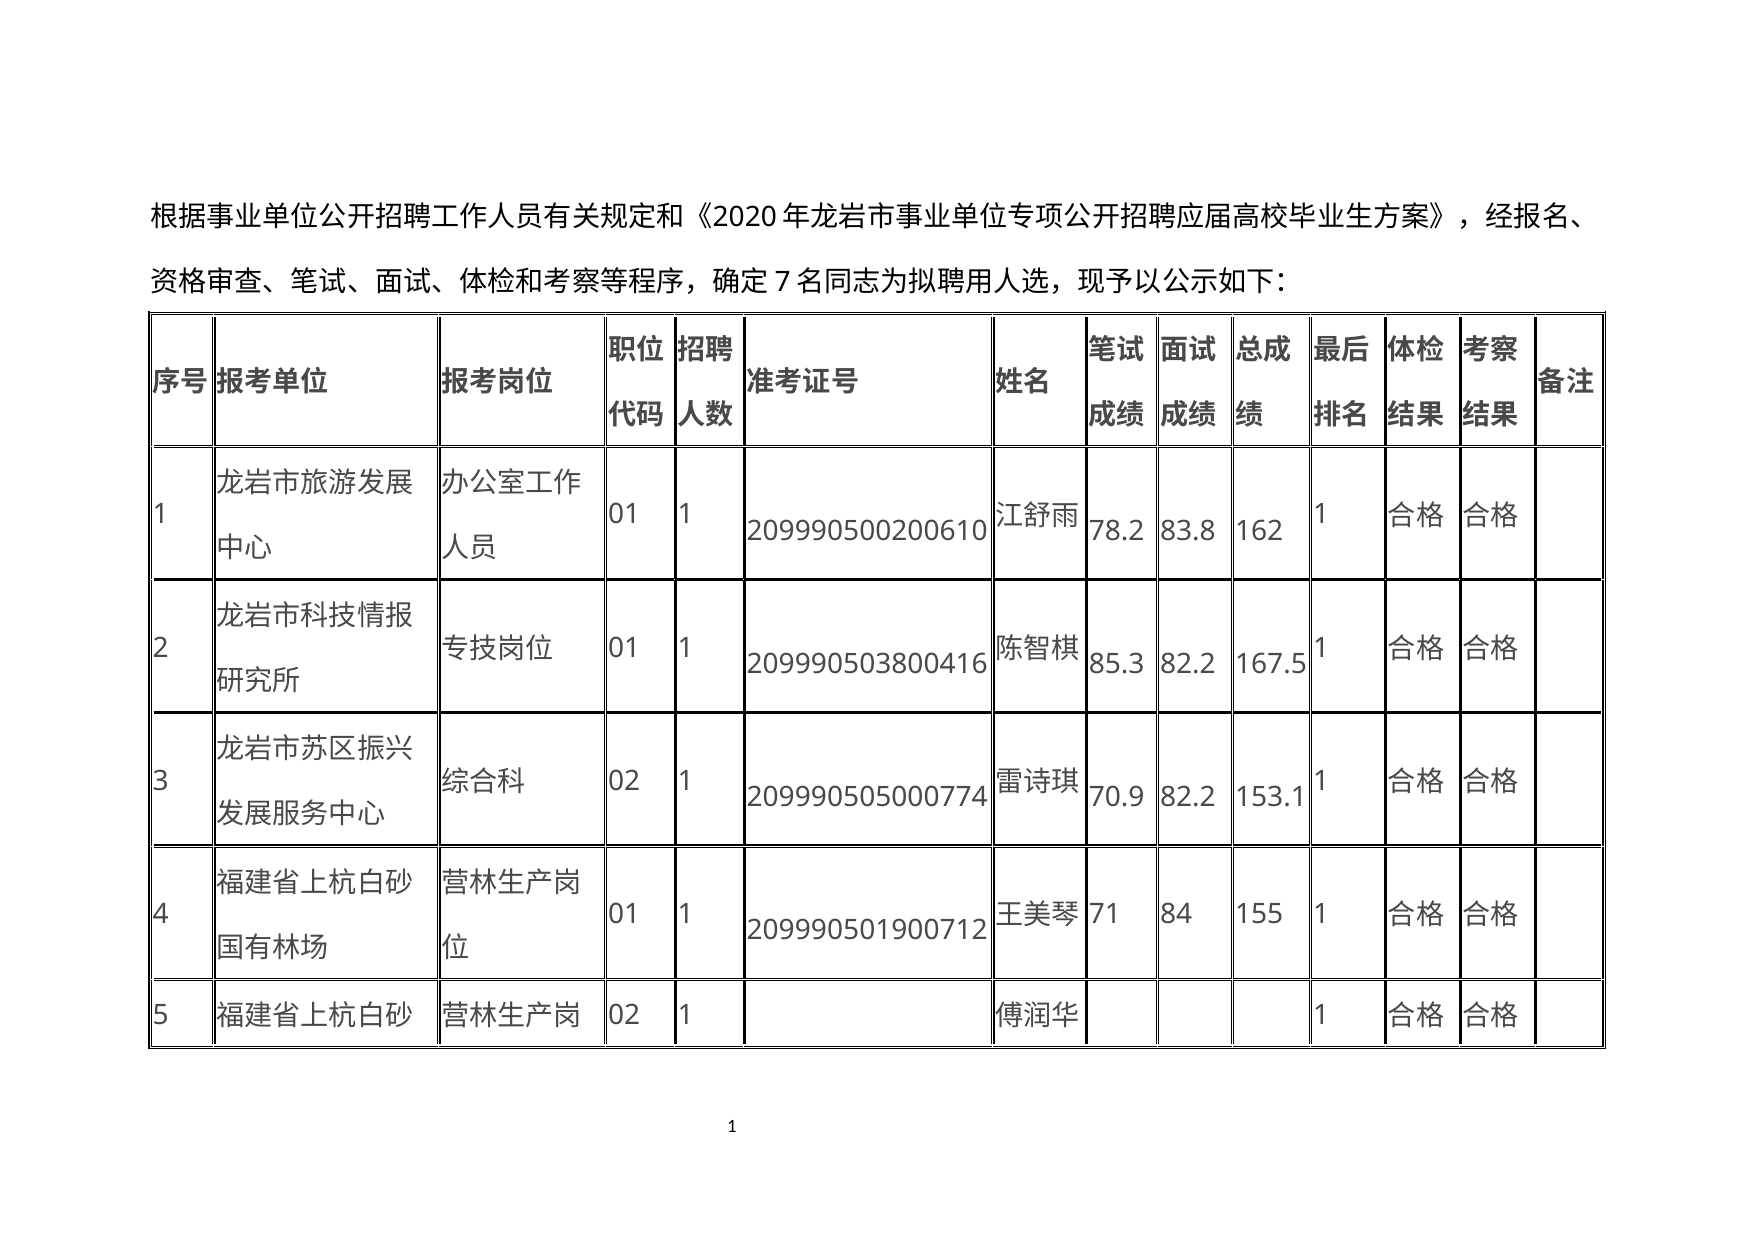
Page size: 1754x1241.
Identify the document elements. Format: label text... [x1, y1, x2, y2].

table_header 总成绩 [1233, 315, 1311, 444]
table_cell 1 [1312, 714, 1384, 844]
table_cell [1537, 711, 1602, 844]
table_header 备注 [1535, 315, 1602, 444]
table_cell 合格 [1460, 981, 1535, 1046]
table_header 笔试成绩 [1086, 315, 1157, 444]
table_cell 02 [607, 714, 674, 844]
table_cell 77.6 [1158, 981, 1232, 1046]
table_cell 209990502300112 [744, 978, 993, 1046]
table_cell 合格 [1462, 848, 1534, 977]
table_cell 71 [1088, 848, 1156, 977]
table_cell 82.2 [1159, 581, 1231, 711]
table_header 报考岗位 [439, 315, 606, 444]
table_header 姓名 [993, 315, 1086, 444]
table_header 考察结果 [1460, 315, 1535, 444]
table_header 准考证号 [744, 313, 993, 444]
table_cell 153.1 [1234, 714, 1309, 844]
table_cell 合格 [1385, 981, 1460, 1046]
table_cell 1 [677, 714, 743, 844]
table_header 报考单位 [214, 313, 439, 444]
table_cell 1 [1312, 581, 1384, 711]
table_cell 营林生产岗位 [439, 981, 606, 1046]
table_cell 209990505000774 [746, 714, 991, 844]
table_cell 209990503800416 [746, 581, 991, 711]
table_cell 福建省上杭白砂国有林场 [216, 848, 437, 977]
table_header 面试成绩 [1158, 315, 1232, 444]
table_header 职位代码 [606, 313, 675, 444]
table_cell [1537, 578, 1604, 711]
table_cell 办公室工作人员 [441, 448, 604, 578]
table_cell 84 [1159, 848, 1231, 977]
table_cell 1 [1312, 848, 1384, 977]
table_cell 龙岩市苏区振兴发展服务中心 [216, 714, 437, 844]
table_cell 01 [607, 448, 674, 578]
table_cell 62.7 [1086, 981, 1157, 1046]
table_cell 陈智棋 [995, 581, 1085, 711]
table_cell 合格 [1387, 448, 1459, 578]
table_cell 福建省上杭白砂国有林场 [214, 978, 439, 1046]
table_cell 合格 [1387, 714, 1459, 844]
table_cell 傅润华 [993, 981, 1086, 1046]
table_cell 1 [1312, 448, 1384, 578]
table_cell 209990500200610 [746, 448, 991, 578]
table_cell 4 [152, 844, 212, 977]
table_header 序号 [152, 313, 214, 444]
table_cell 83.8 [1159, 448, 1231, 578]
table_cell 78.2 [1088, 448, 1156, 578]
table_cell 3 [152, 711, 212, 844]
table_cell 162 [1234, 448, 1309, 578]
table_cell 82.2 [1159, 714, 1231, 844]
table_cell 2 [150, 578, 212, 711]
table_cell 01 [607, 848, 674, 977]
table_cell 雷诗琪 [995, 714, 1085, 844]
table_cell 营林生产岗位 [441, 848, 604, 977]
table_cell 综合科 [441, 714, 604, 844]
table_header 招聘人数 [675, 313, 744, 444]
table_cell 江舒雨 [995, 448, 1085, 578]
table_cell 1 [675, 981, 744, 1046]
table_cell [1537, 844, 1603, 977]
table_cell 合格 [1462, 448, 1534, 578]
table_cell 王美琴 [995, 848, 1085, 977]
table_header 最后排名 [1311, 315, 1385, 444]
table_cell [1537, 445, 1603, 578]
table_cell 167.5 [1234, 581, 1309, 711]
table_cell 合格 [1387, 848, 1459, 977]
table_cell 5 [152, 978, 214, 1046]
table_cell 140.3 [1233, 981, 1311, 1046]
text 根据事业单位公开招聘工作人员有关规定和《2020年龙岩市事业单位专项公开招聘应届高校毕业生方案》，经报名、资格审查、笔试、面试、体检和考察等程序，确定7名同志为拟聘用人选，现予以公示如下： [150, 181, 1604, 311]
table_cell 1 [1311, 981, 1385, 1046]
table_cell 1 [677, 581, 743, 711]
table_cell 1 [152, 445, 212, 578]
table_cell 龙岩市科技情报研究所 [216, 581, 437, 711]
table_cell 1 [677, 848, 743, 977]
table_cell 70.9 [1088, 714, 1156, 844]
table_cell 85.3 [1088, 581, 1156, 711]
table_cell 合格 [1462, 581, 1534, 711]
table_cell [1535, 978, 1603, 1046]
table_cell 1 [677, 448, 743, 578]
table_cell 02 [606, 981, 675, 1046]
table_cell 155 [1234, 848, 1309, 977]
table_cell 合格 [1462, 714, 1534, 844]
table_cell 专技岗位 [441, 581, 604, 711]
table_cell 龙岩市旅游发展中心 [216, 448, 437, 578]
table_cell 01 [607, 581, 674, 711]
table_header 体检结果 [1385, 313, 1460, 444]
table_cell 209990501900712 [746, 848, 991, 977]
table_cell 合格 [1387, 581, 1459, 711]
